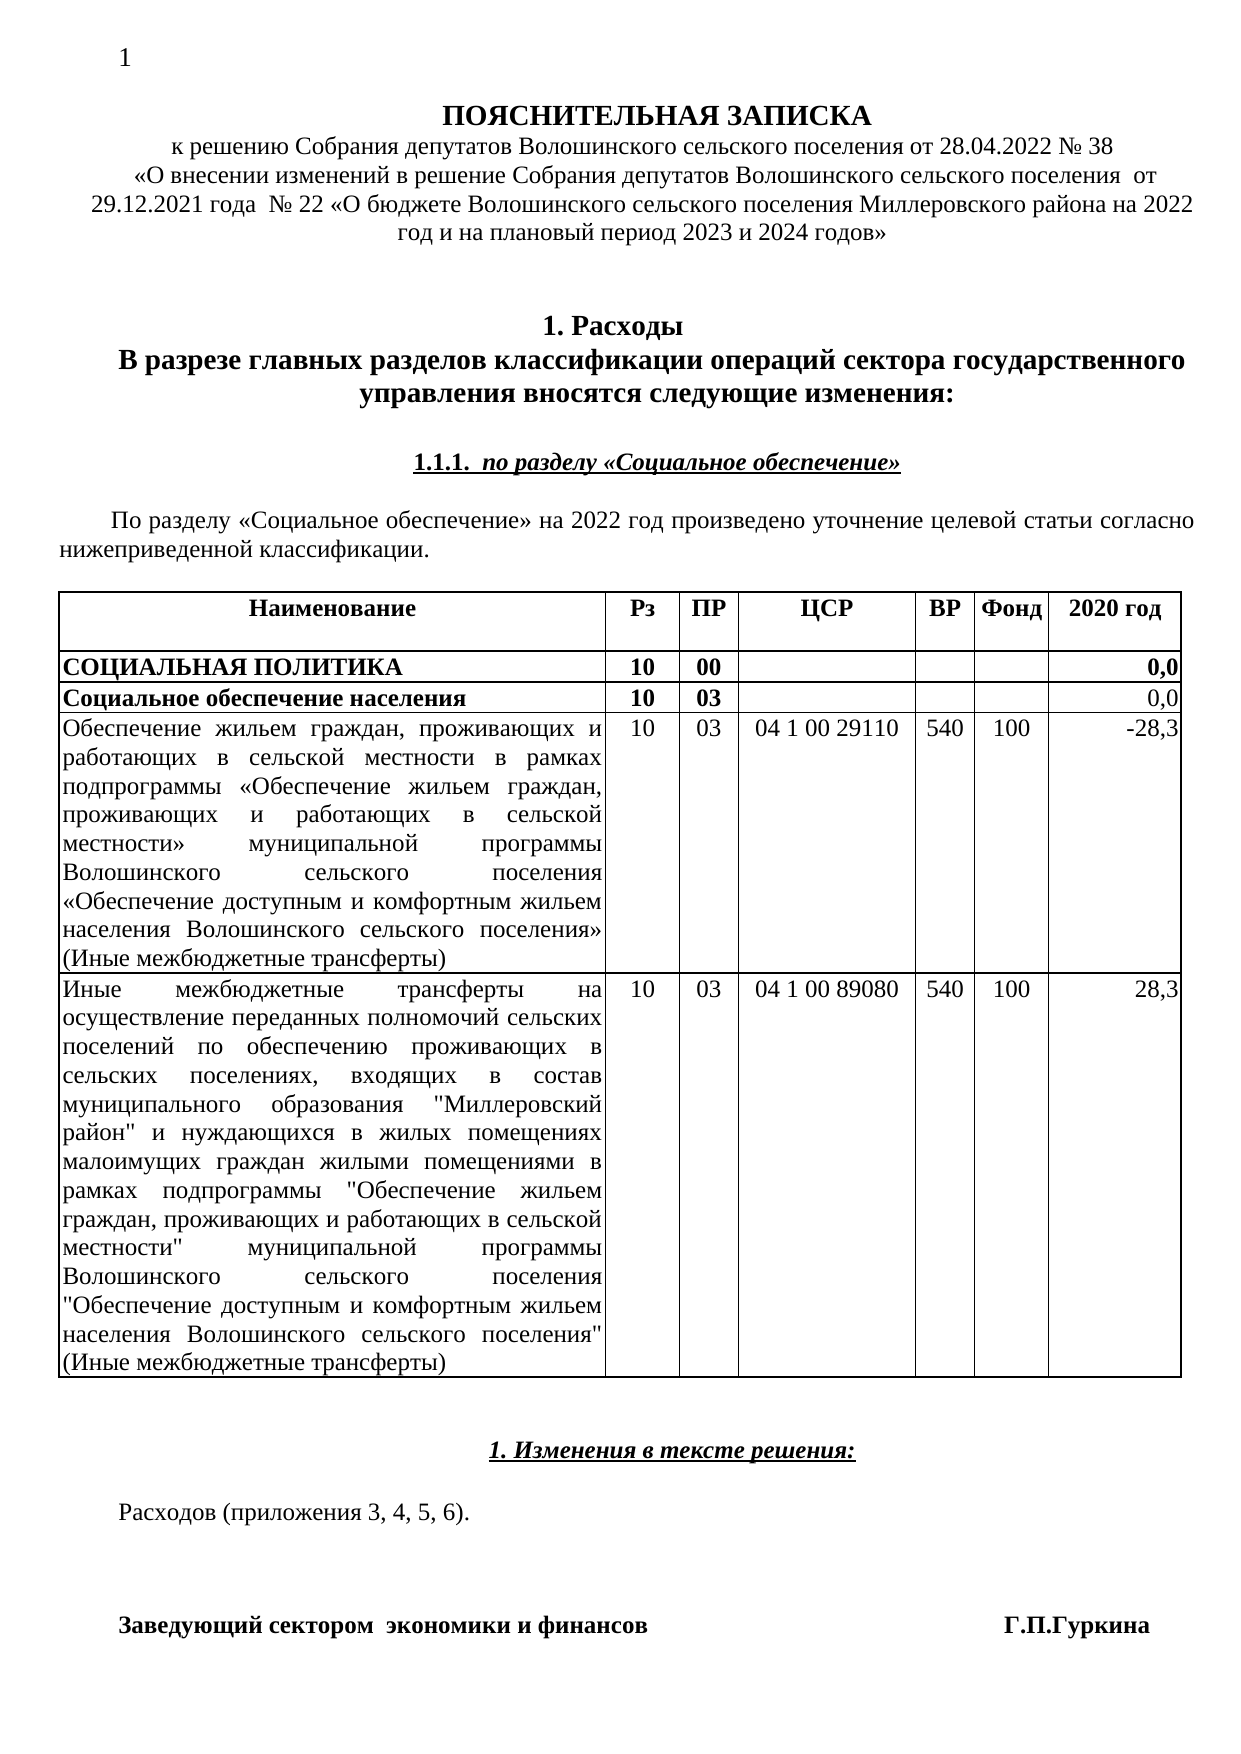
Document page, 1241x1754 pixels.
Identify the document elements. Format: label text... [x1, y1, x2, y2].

text По разделу «Социальное обеспечение» на 2022 год произведено уточнение целевой статьи согласно нижеприведенной классификации. [59, 505, 1196, 562]
table_cell Социальное обеспечение населения [60, 683, 605, 712]
table_cell [916, 683, 974, 712]
table_header 2020 год [1049, 593, 1180, 650]
text к решению Собрания депутатов Волошинского сельского поселения от 28.04.2022 № 38 [88, 131, 1196, 160]
table_cell [975, 652, 1048, 681]
table_cell 03 [680, 974, 738, 1376]
text Заведующий сектором экономики и финансов Г.П.Гуркина [118, 1610, 1196, 1639]
table_header ВР [916, 593, 974, 650]
text 1. Изменения в тексте решения: [118, 1435, 1226, 1464]
subtitle управления вносятся следующие изменения: [118, 376, 1196, 409]
table_header ЦСР [739, 593, 915, 650]
text ПОЯСНИТЕЛЬНАЯ ЗАПИСКА [118, 98, 1196, 131]
table_cell 0,0 [1049, 652, 1180, 681]
table_cell 540 [916, 713, 974, 972]
table_header Рз [606, 593, 679, 650]
subtitle В разрезе главных разделов классификации операций сектора государственного [118, 342, 1196, 376]
text 1. Расходы [29, 308, 1196, 342]
text «О внесении изменений в решение Собрания депутатов Волошинского сельского поселения от 29.12.2021 года № 22 «О бюджете Волошинского сельского поселения Миллеровского района на 2022 год и на плановый период 2023 и 2024 годов» [88, 160, 1196, 246]
table_cell 04 1 00 29110 [739, 713, 915, 972]
table_cell Иные межбюджетные трансферты на осуществление переданных полномочий сельских поселений по обеспечению проживающих в сельских поселениях, входящих в состав муниципального образования "Миллеровский район" и нуждающихся в жилых помещениях малоимущих граждан жилыми помещениями в рамках подпрограммы "Обеспечение жильем граждан, проживающих и работающих в сельской местности" муниципальной программы Волошинского сельского поселения "Обеспечение доступным и комфортным жильем населения Волошинского сельского поселения" (Иные межбюджетные трансферты) [60, 974, 605, 1376]
table_cell [975, 683, 1048, 712]
table_cell 10 [606, 974, 679, 1376]
table_header Фонд [975, 593, 1048, 650]
table_cell СОЦИАЛЬНАЯ ПОЛИТИКА [60, 652, 605, 681]
table_cell 100 [975, 974, 1048, 1376]
table_cell 100 [975, 713, 1048, 972]
table_cell 540 [916, 974, 974, 1376]
table_cell 28,3 [1049, 974, 1180, 1376]
text 1.1.1. по разделу «Социальное обеспечение» [118, 447, 1196, 476]
table_cell 04 1 00 89080 [739, 974, 915, 1376]
table_cell 10 [606, 713, 679, 972]
table_cell 10 [606, 652, 679, 681]
table_cell 00 [680, 652, 738, 681]
text Расходов (приложения 3, 4, 5, 6). [118, 1497, 1196, 1526]
table_header Наименование [60, 593, 605, 650]
table_cell [739, 683, 915, 712]
table_cell Обеспечение жильем граждан, проживающих и работающих в сельской местности в рамках подпрограммы «Обеспечение жильем граждан, проживающих и работающих в сельской местности» муниципальной программы Волошинского сельского поселения «Обеспечение доступным и комфортным жильем населения Волошинского сельского поселения» (Иные межбюджетные трансферты) [60, 713, 605, 972]
table_cell [916, 652, 974, 681]
table_cell 03 [680, 683, 738, 712]
table_cell 03 [680, 713, 738, 972]
table_header ПР [680, 593, 738, 650]
table_cell 10 [606, 683, 679, 712]
table_cell 0,0 [1049, 683, 1180, 712]
table_cell [739, 652, 915, 681]
table_cell -28,3 [1049, 713, 1180, 972]
